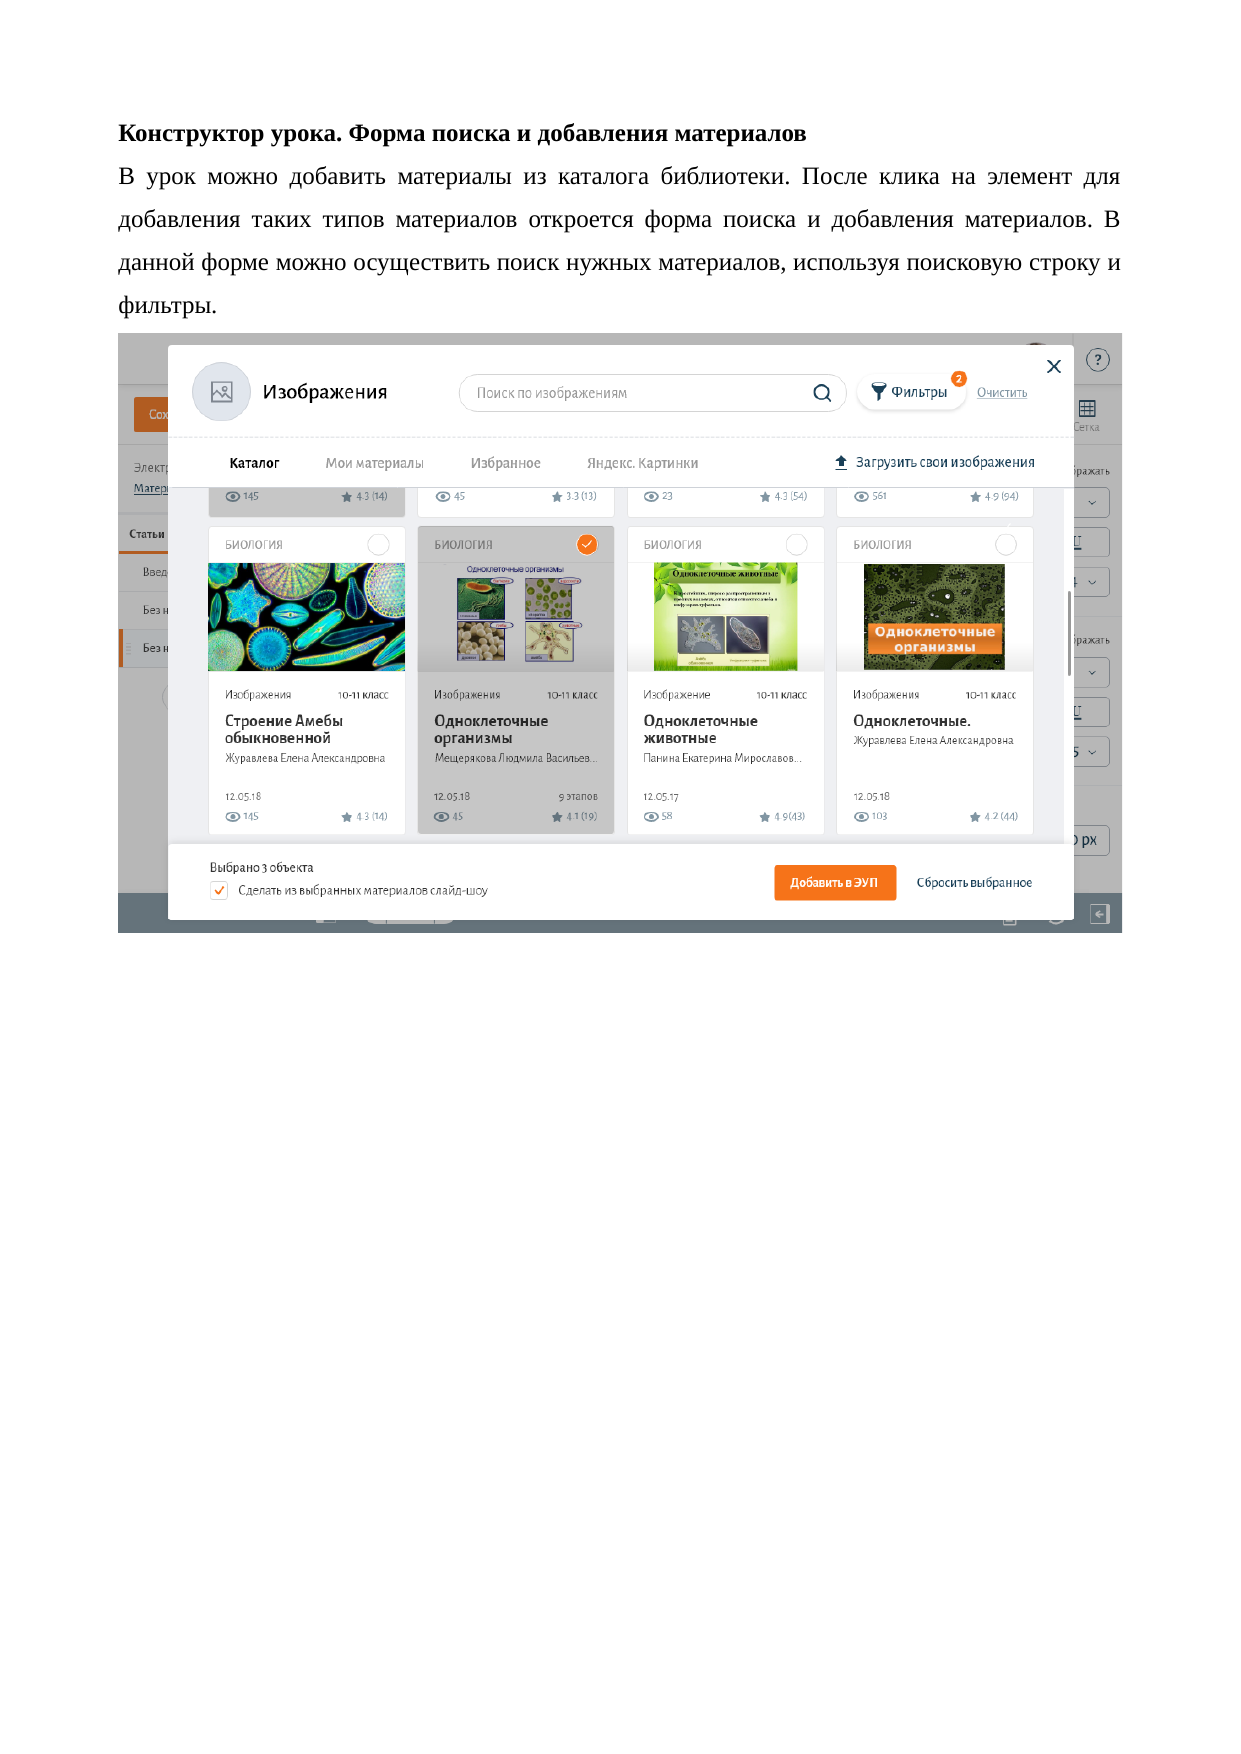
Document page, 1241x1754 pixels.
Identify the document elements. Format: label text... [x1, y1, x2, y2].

picture [118, 333, 1123, 933]
text Конструктор урока. Форма поиска и добавления материалов [118, 118, 1122, 147]
text В урок можно добавить материалы из каталога библиотеки. После клика на элемент для добавления таких типов материалов откроется форма поиска и добавления материалов. В данной форме можно осуществить поиск нужных материалов, используя поисковую строку и фильтры. [118, 161, 1122, 319]
